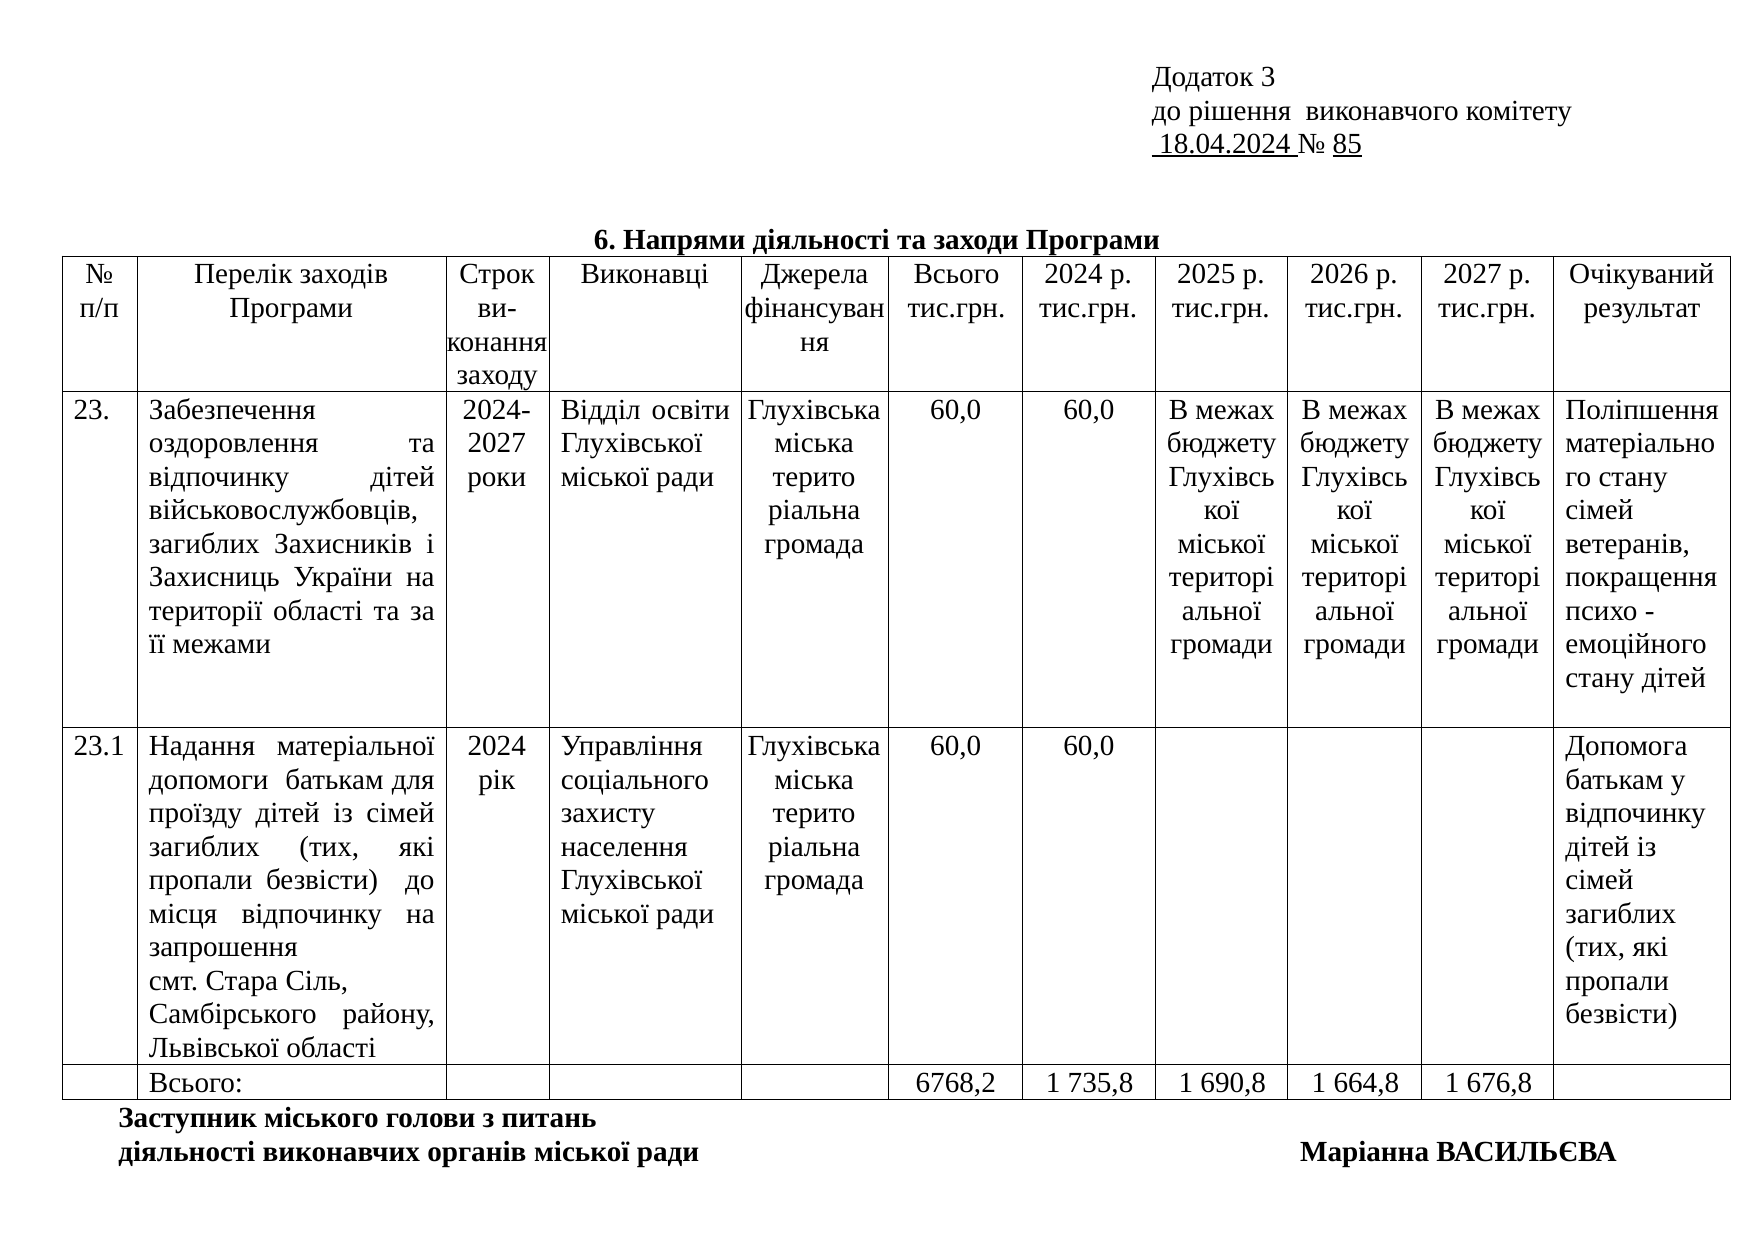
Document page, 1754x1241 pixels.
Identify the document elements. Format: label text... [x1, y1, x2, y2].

table_cell [550, 1065, 741, 1099]
table_cell Забезпечення оздоровлення та відпочинку дітей військовослужбовців, загиблих Захисників і Захисниць України на території області та за її межами [138, 392, 446, 727]
table_cell 1 664,8 [1288, 1065, 1421, 1099]
text Додаток 3 [1152, 59, 1636, 93]
table_cell [1288, 728, 1421, 1064]
table_cell 2024 рік [447, 728, 549, 1064]
table_cell В межах бюджету Глухівської міської територіальної громади [1156, 392, 1287, 727]
table_cell [742, 1065, 888, 1099]
text Заступник міського голови з питань [118, 1100, 1636, 1134]
table_cell 1 735,8 [1023, 1065, 1155, 1099]
table_cell 60,0 [1023, 728, 1155, 1064]
table_cell 23.1 [63, 728, 137, 1064]
table_header 2027 р. тис.грн. [1422, 257, 1553, 391]
table_header Виконавці [550, 257, 741, 391]
text 6. Напрями діяльності та заходи Програми [118, 222, 1636, 256]
text 18.04.2024 № 85 [1152, 126, 1636, 160]
table_cell Управління соціального захисту населення Глухівської міської ради [550, 728, 741, 1064]
table_cell 1 676,8 [1422, 1065, 1553, 1099]
table_cell 60,0 [889, 392, 1022, 727]
table_cell Допомога батькам у відпочинку дітей із сімей загиблих (тих, які пропали безвісти) [1554, 728, 1730, 1064]
table_cell Глухівська міська терито ріальна громада [742, 728, 888, 1064]
table_header 2024 р. тис.грн. [1023, 257, 1155, 391]
table_header 2026 р. тис.грн. [1288, 257, 1421, 391]
table_cell 1 690,8 [1156, 1065, 1287, 1099]
table_cell 23. [63, 392, 137, 727]
table_cell Поліпшення матеріального стану сімей ветеранів, покращення психо - емоційного стану дітей [1554, 392, 1730, 727]
table_header Строк ви-конання заходу [447, 257, 549, 391]
text діяльності виконавчих органів міської ради Маріанна ВАСИЛЬЄВА [118, 1134, 1636, 1167]
table_header Очікуваний результат [1554, 257, 1730, 391]
table_cell [447, 1065, 549, 1099]
table_cell В межах бюджету Глухівської міської територіальної громади [1288, 392, 1421, 727]
table_cell Всього: [138, 1065, 446, 1099]
table_header Всього тис.грн. [889, 257, 1022, 391]
table_cell Надання матеріальної допомоги батькам для проїзду дітей із сімей загиблих (тих, які пропали безвісти) до місця відпочинку на запрошення смт. Стара Сіль, Самбірського району, Львівської області [138, 728, 446, 1064]
table_cell [63, 1065, 137, 1099]
table_header 2025 р. тис.грн. [1156, 257, 1287, 391]
table_cell [1554, 1065, 1730, 1099]
table_header Перелік заходів Програми [138, 257, 446, 391]
table_header Джерела фінансування [742, 257, 888, 391]
table_cell [1422, 728, 1553, 1064]
table_cell Глухівська міська терито ріальна громада [742, 392, 888, 727]
table_cell Відділ освіти Глухівської міської ради [550, 392, 741, 727]
table_cell 60,0 [889, 728, 1022, 1064]
table_cell 6768,2 [889, 1065, 1022, 1099]
table_cell 60,0 [1023, 392, 1155, 727]
table_cell 2024-2027 роки [447, 392, 549, 727]
table_header № п/п [63, 257, 137, 391]
text до рішення виконавчого комітету [1152, 93, 1636, 126]
table_cell В межах бюджету Глухівської міської територіальної громади [1422, 392, 1553, 727]
table_cell [1156, 728, 1287, 1064]
